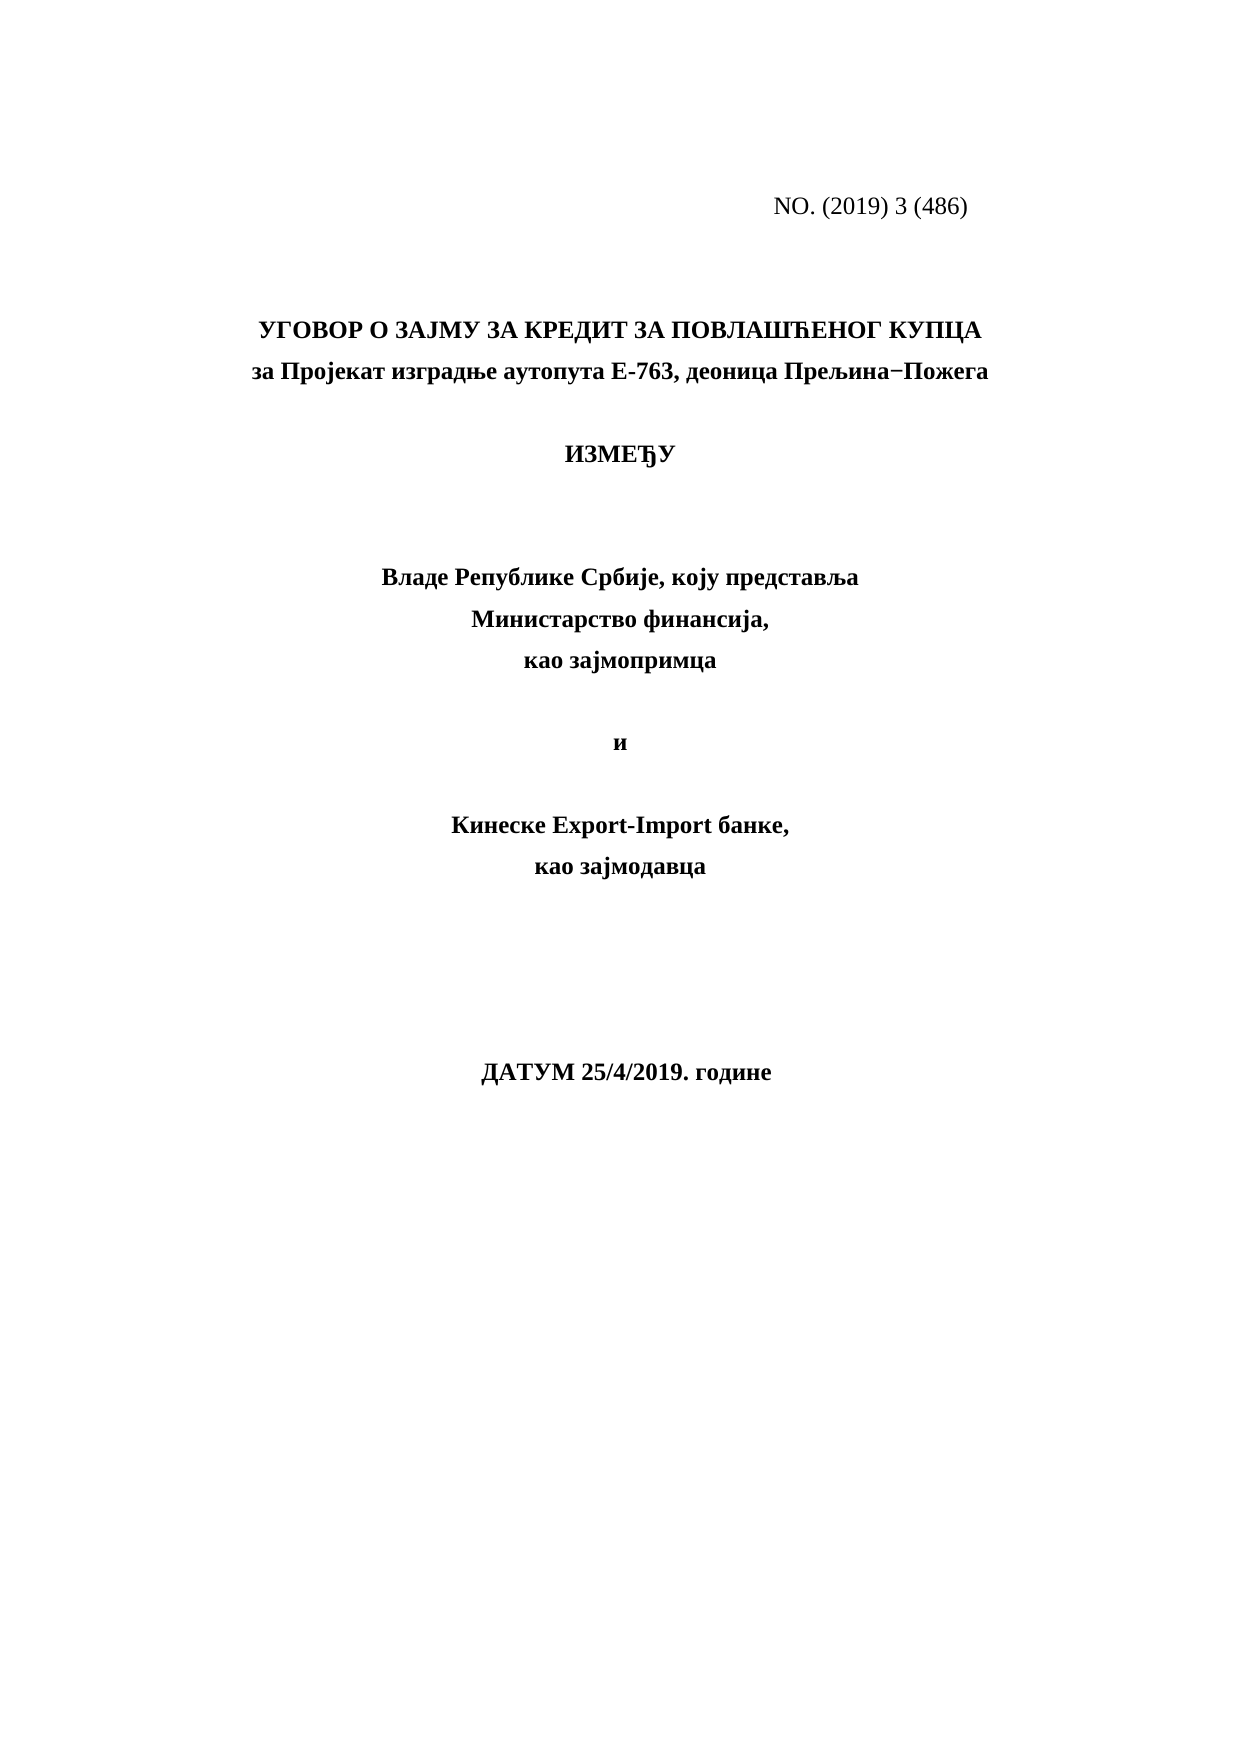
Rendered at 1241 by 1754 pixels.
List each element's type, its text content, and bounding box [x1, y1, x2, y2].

text УГОВОР О ЗАЈМУ ЗА КРЕДИТ ЗА ПОВЛАШЋЕНОГ КУПЦА [189, 315, 1051, 344]
text Владе Републике Србије, коју представља [189, 562, 1051, 591]
text и [189, 727, 1051, 756]
text као зајмодавца [189, 851, 1051, 880]
text Министарство финансија, [189, 604, 1051, 632]
text ДАТУМ 25/4/2019. годинеСадржај [189, 1057, 1051, 1086]
text Кинеске Export-Import банке, [189, 810, 1051, 839]
text као зајмопримца [189, 645, 1051, 674]
text ИЗМЕЂУ [189, 439, 1051, 467]
text за Пројекaт изградње аутопута Е-763, деоница Прељина−Пожега [189, 356, 1051, 385]
text NO. (2019) 3 (486) [189, 191, 1051, 220]
